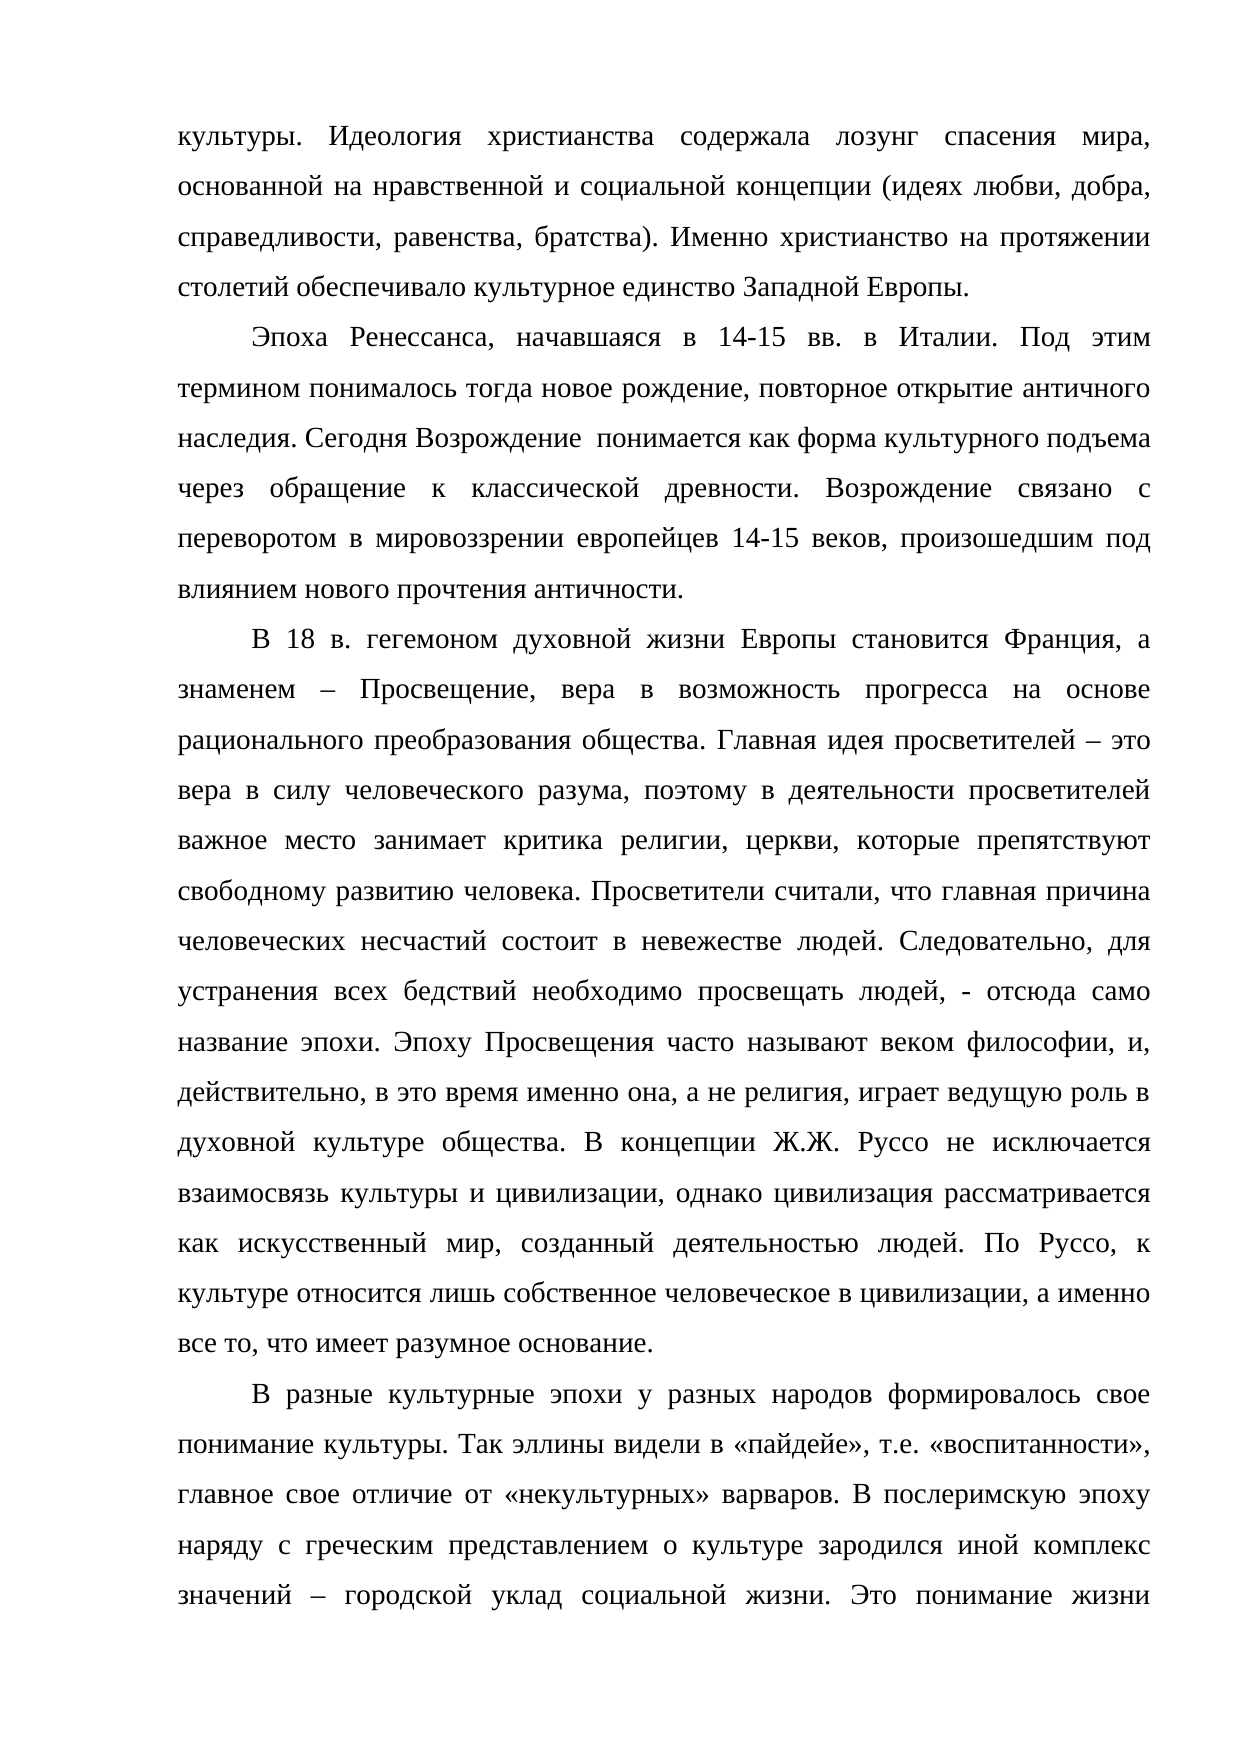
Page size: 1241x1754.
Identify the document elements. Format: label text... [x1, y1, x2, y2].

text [177, 118, 1152, 303]
text В 18 в. гегемоном духовной жизни Европы становится Франция, а знаменем – Просвещение, вера в возможность прогресса на основе рационального преобразования общества. Главная идея просветителей – это вера в силу человеческого разума, поэтому в деятельности просветителей важное место занимает критика религии, церкви, которые препятствуют свободному развитию человека. Просветители считали, что главная причина человеческих несчастий состоит в невежестве людей. Следовательно, для устранения всех бедствий необходимо просвещать людей, - отсюда само название эпохи. Эпоху Просвещения часто называют веком философии, и, действительно, в это время именно она, а не религия, играет ведущую роль в духовной культуре общества. В концепции Ж.Ж. Руссо не исключается взаимосвязь культуры и цивилизации, однако цивилизация рассматривается как искусственный мир, созданный деятельностью людей. По Руссо, к культуре относится лишь собственное человеческое в цивилизации, а именно все то, что имеет разумное основание. [177, 621, 1152, 1359]
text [177, 1376, 1152, 1611]
text Эпоха Ренессанса, начавшаяся в 14-15 вв. в Италии. Под этим термином понималось тогда новое рождение, повторное открытие античного наследия. Сегодня Возрождение понимается как форма культурного подъема через обращение к классической древности. Возрождение связано с переворотом в мировоззрении европейцев 14-15 веков, произошедшим под влиянием нового прочтения античности. [177, 319, 1152, 604]
